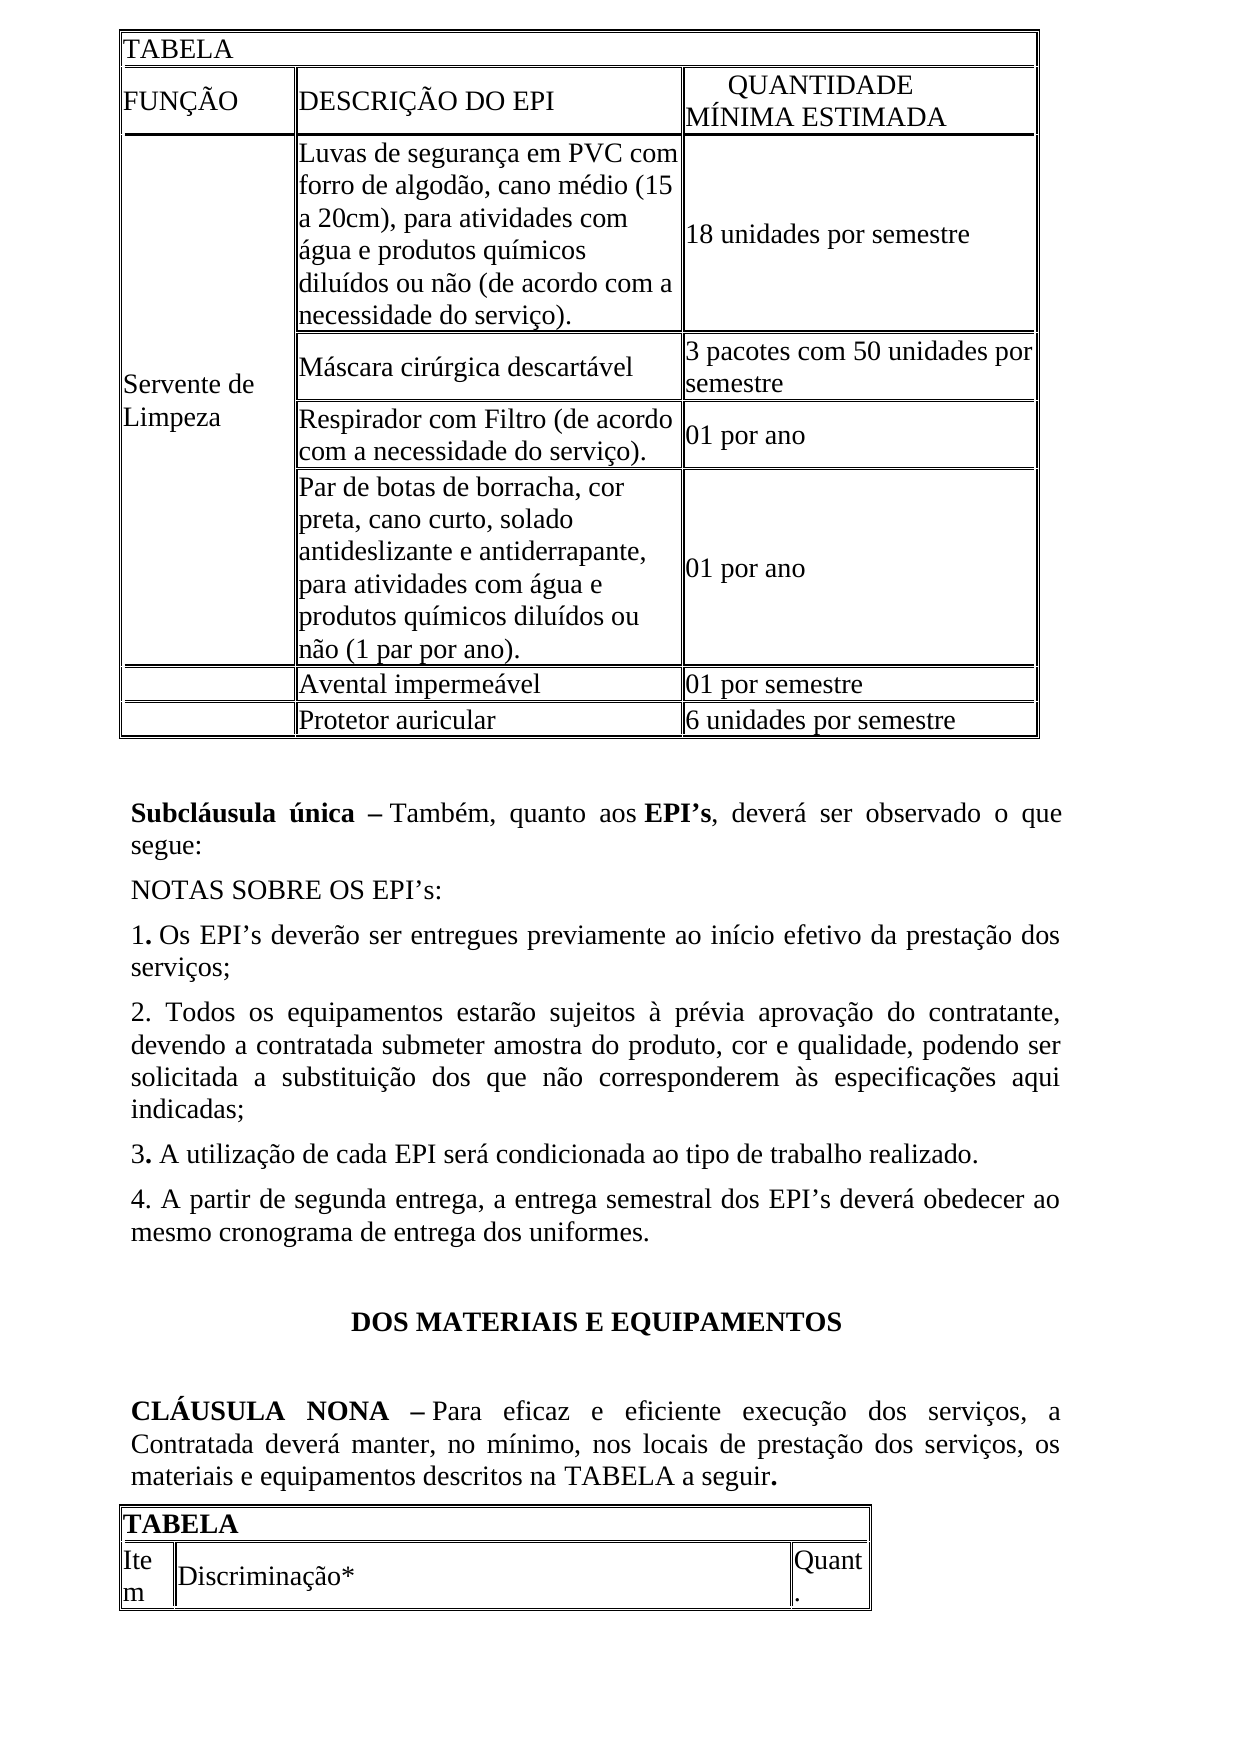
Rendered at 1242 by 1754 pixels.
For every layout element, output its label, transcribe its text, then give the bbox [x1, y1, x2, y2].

table_cell FUNÇÃO [120, 65, 296, 133]
table_cell Quant. [791, 1540, 870, 1608]
table_cell Servente de Limpeza [120, 133, 294, 664]
table_cell [122, 664, 294, 700]
table_cell Máscara cirúrgica descartável [298, 334, 681, 398]
table_cell 01 por semestre [685, 664, 1037, 700]
table_cell 18 unidades por semestre [685, 133, 1038, 330]
table_cell Item [120, 1540, 175, 1608]
text 3. A utilização de cada EPI será condicionada ao tipo de trabalho realizado. [131, 1137, 1062, 1170]
table_cell Luvas de segurança em PVC com forro de algodão, cano médio (15 a 20cm), para atividades com água e produtos químicos diluídos ou não (de acordo com a necessidade do serviço). [298, 136, 681, 330]
table_cell QUANTIDADE MÍNIMA ESTIMADA [683, 65, 1038, 133]
text DOS MATERIAIS E EQUIPAMENTOS [131, 1304, 1062, 1337]
table_cell 01 por ano [685, 399, 1037, 466]
text CLÁUSULA NONA – Para eficaz e eficiente execução dos serviços, a Contratada deverá manter, no mínimo, nos locais de prestação dos serviços, os materiais e equipamentos descritos na TABELA a seguir. [131, 1394, 1062, 1492]
table_cell Par de botas de borracha, cor preta, cano curto, solado antideslizante e antiderrapante, para atividades com água e produtos químicos diluídos ou não (1 par por ano). [298, 470, 681, 664]
table_cell 3 pacotes com 50 unidades por semestre [685, 330, 1037, 398]
table_cell Discriminação* [175, 1543, 791, 1608]
table_cell Protetor auricular [296, 700, 683, 735]
table_cell Avental impermeável [298, 668, 681, 700]
text 1. Os EPI’s deverão ser entregues previamente ao início efetivo da prestação dos serviços; [131, 918, 1062, 983]
table_header TABELA [122, 1508, 869, 1540]
table_cell 6 unidades por semestre [683, 700, 1038, 735]
text 2. Todos os equipamentos estarão sujeitos à prévia aprovação do contratante, devendo a contratada submeter amostra do produto, cor e qualidade, podendo ser solicitada a substituição dos que não corresponderem às especificações aqui indicadas; [131, 995, 1062, 1125]
table_cell DESCRIÇÃO DO EPI [298, 68, 681, 133]
table_cell Respirador com Filtro (de acordo com a necessidade do serviço). [298, 402, 681, 466]
text Subcláusula única – Também, quanto aos EPI’s, deverá ser observado o que segue: [131, 796, 1062, 861]
table_cell 01 por ano [685, 466, 1037, 664]
table_header TABELA [122, 33, 1036, 65]
text 4. A partir de segunda entrega, a entrega semestral dos EPI’s deverá obedecer ao mesmo cronograma de entrega dos uniformes. [131, 1182, 1062, 1247]
text NOTAS SOBRE OS EPI’s: [131, 873, 1062, 906]
table_cell [120, 700, 296, 735]
